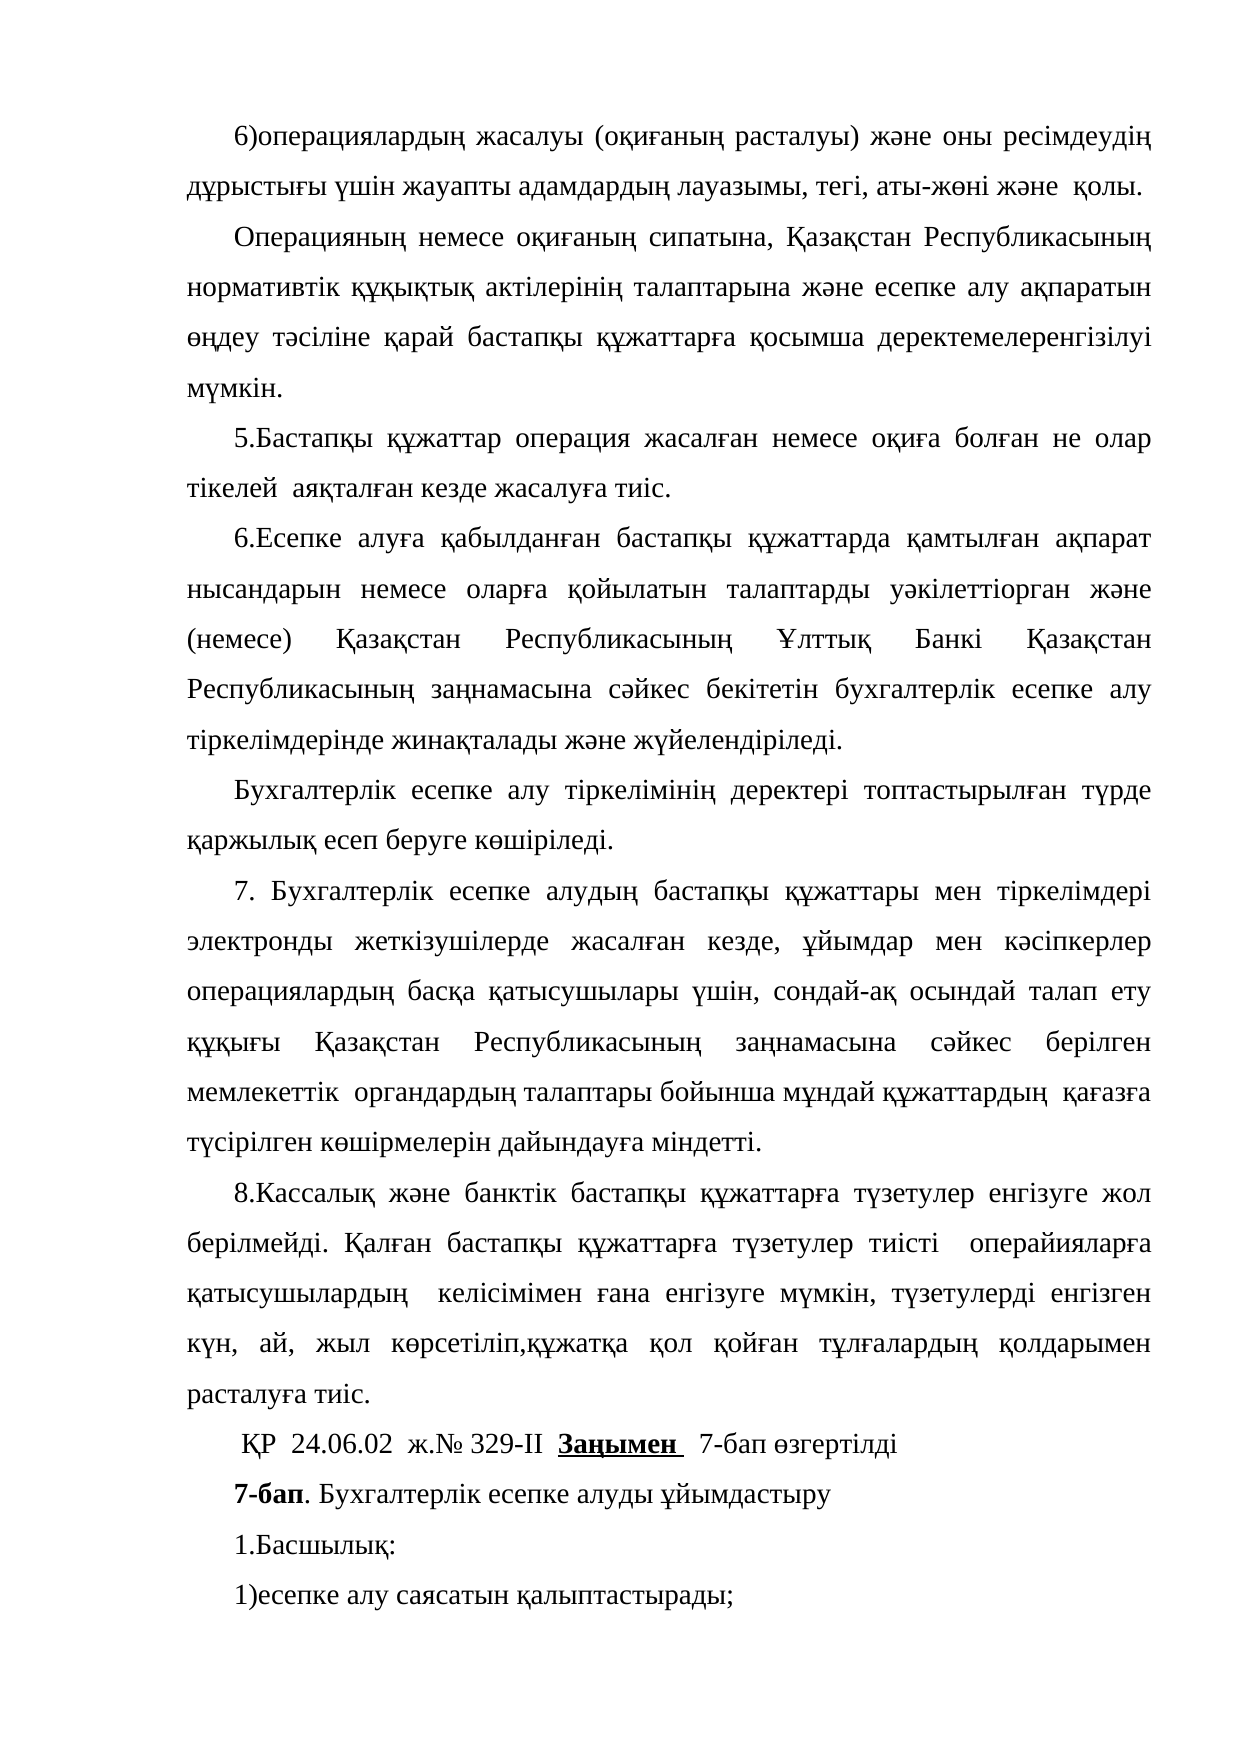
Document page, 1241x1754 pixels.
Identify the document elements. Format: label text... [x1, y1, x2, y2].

text 1.Басшылық: [187, 1527, 1152, 1560]
text ҚР 24.06.02 ж.№ 329-ІІ Заңымен 7-бап өзгертілді [187, 1426, 1152, 1460]
text 7-бап. Бухгалтерлік есепке алуды ұйымдастыру [187, 1477, 1152, 1510]
text 8.Кассалық және банктік бастапқы құжаттарға түзетулер енгізуге жол берілмейді. Қалған бастапқы құжаттарға түзетулер тиісті операйияларға қатысушылардың келісімімен ғана енгізуге мүмкін, түзетулерді енгізген күн, ай, жыл көрсетіліп,құжатқа қол қойған тұлғалардың қолдарымен расталуға тиіс. [187, 1175, 1152, 1409]
text 1)есепке алу саясатын қалыптастырады; [187, 1577, 1152, 1611]
text 6.Есепке алуға қабылданған бастапқы құжаттарда қамтылған ақпарат нысандарын немесе оларға қойылатын талаптарды уәкілеттіорган және (немесе) Қазақстан Республикасының Ұлттық Банкі Қазақстан Республикасының заңнамасына сәйкес бекітетін бухгалтерлік есепке алу тіркелімдерінде жинақталады және жүйелендіріледі. [187, 521, 1152, 755]
text 5.Бастапқы құжаттар операция жасалған немесе оқиға болған не олар тікелей аяқталған кезде жасалуға тиіс. [187, 420, 1152, 504]
text 7. Бухгалтерлік есепке алудың бастапқы құжаттары мен тіркелімдері электронды жеткізушілерде жасалған кезде, ұйымдар мен кәсіпкерлер операциялардың басқа қатысушылары үшін, сондай-ақ осындай талап ету құқығы Қазақстан Республикасының заңнамасына сәйкес берілген мемлекеттік органдардың талаптары бойынша мұндай құжаттардың қағазға түсірілген көшірмелерін дайындауға міндетті. [187, 873, 1152, 1158]
text Операцияның немесе оқиғаның сипатына, Қазақстан Республикасының нормативтік құқықтық актілерінің талаптарына және есепке алу ақпаратын өңдеу тәсіліне қарай бастапқы құжаттарға қосымша деректемелеренгізілуі мүмкін. [187, 219, 1152, 403]
text 6)операциялардың жасалуы (оқиғаның расталуы) және оны ресімдеудің дұрыстығы үшін жауапты адамдардың лауазымы, тегі, аты-жөні және қолы. [187, 118, 1152, 202]
text Бухгалтерлік есепке алу тіркелімінің деректері топтастырылған түрде қаржылық есеп беруге көшіріледі. [187, 772, 1152, 856]
